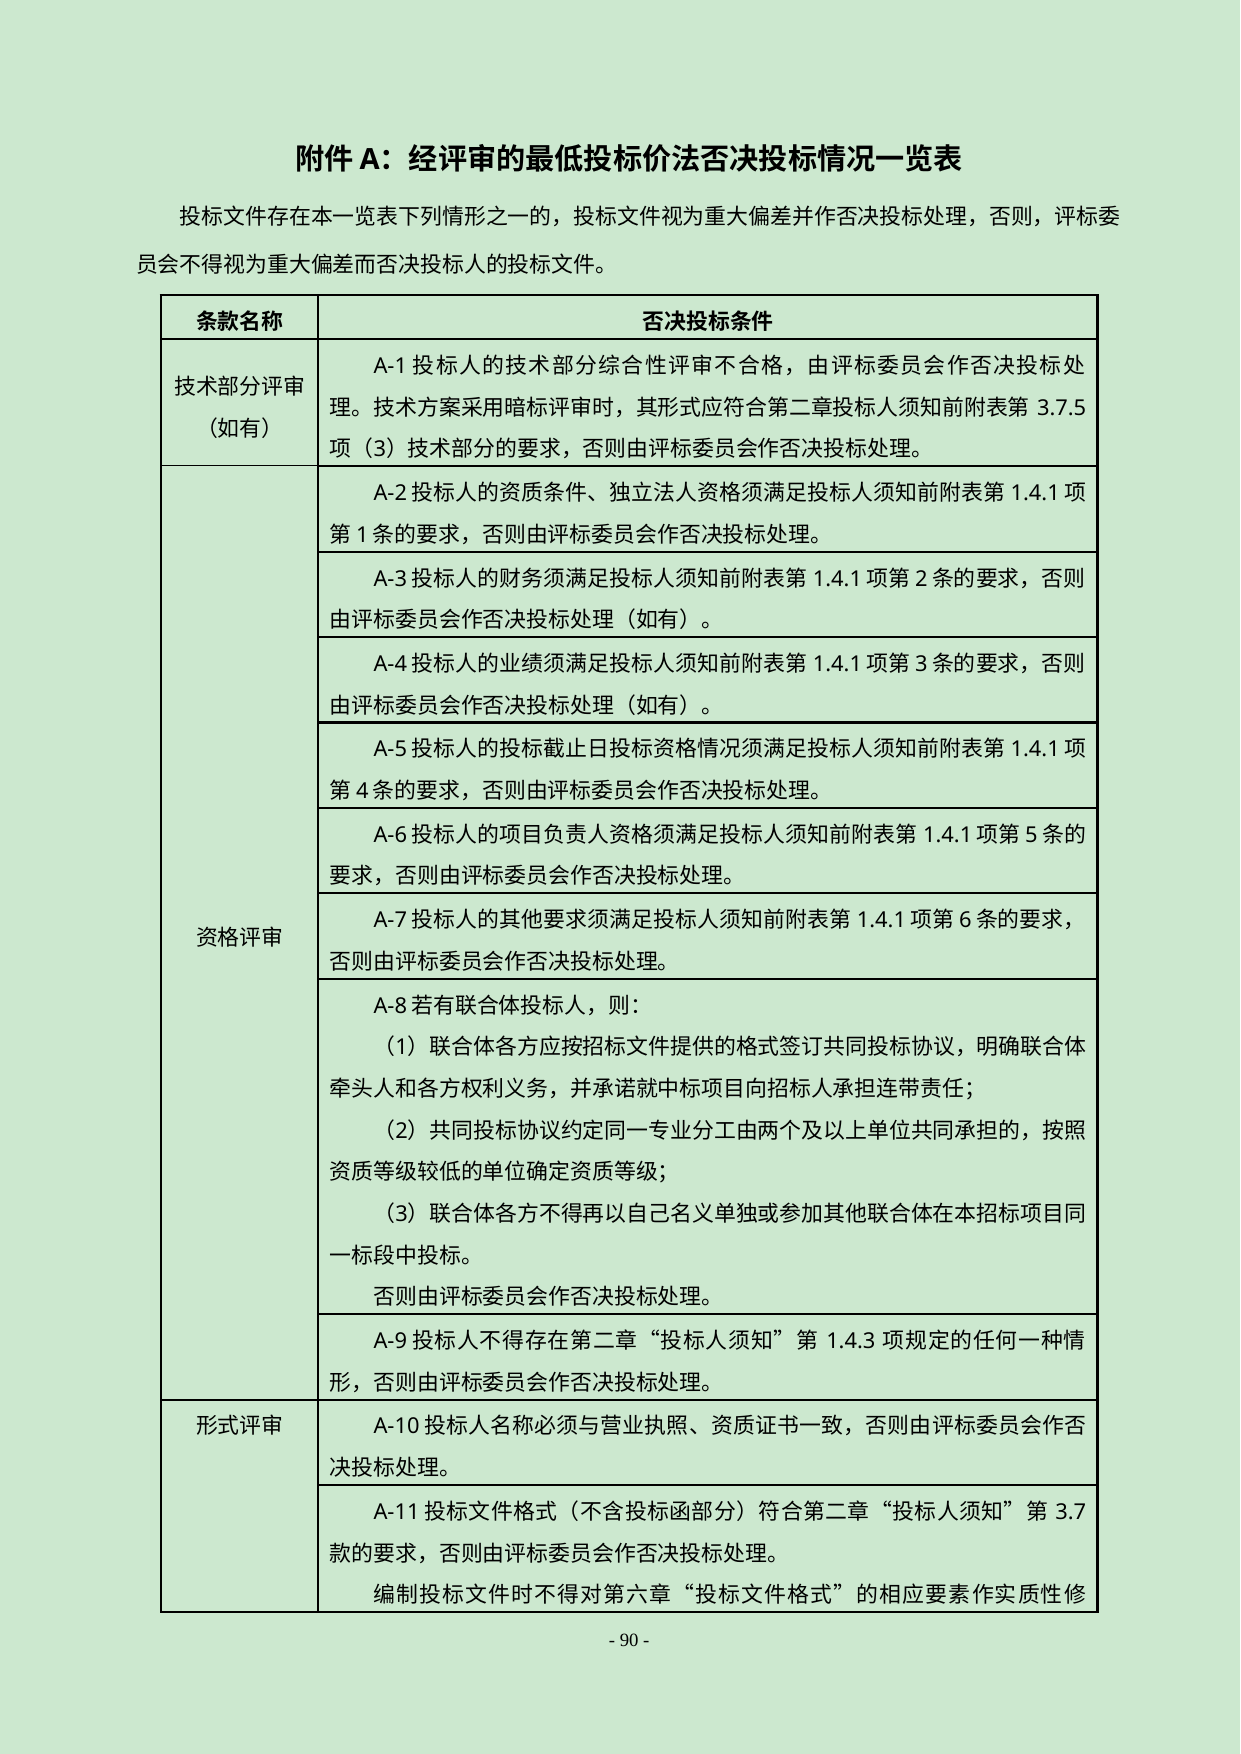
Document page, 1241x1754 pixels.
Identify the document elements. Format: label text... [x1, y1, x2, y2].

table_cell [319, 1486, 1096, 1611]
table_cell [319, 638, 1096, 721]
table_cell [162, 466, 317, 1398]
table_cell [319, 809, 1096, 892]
text 附件A：经评审的最低投标价法否决投标情况一览表 [136, 136, 1122, 178]
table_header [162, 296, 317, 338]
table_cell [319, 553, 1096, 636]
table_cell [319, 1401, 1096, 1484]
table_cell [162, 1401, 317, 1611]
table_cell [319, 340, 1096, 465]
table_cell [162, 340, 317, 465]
text 投标文件存在本一览表下列情形之一的，投标文件视为重大偏差并作否决投标处理，否则，评标委员会不得视为重大偏差而否决投标人的投标文件。 [136, 199, 1122, 278]
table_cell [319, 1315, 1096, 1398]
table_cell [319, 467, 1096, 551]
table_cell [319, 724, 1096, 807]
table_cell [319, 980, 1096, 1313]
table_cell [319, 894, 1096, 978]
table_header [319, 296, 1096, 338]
